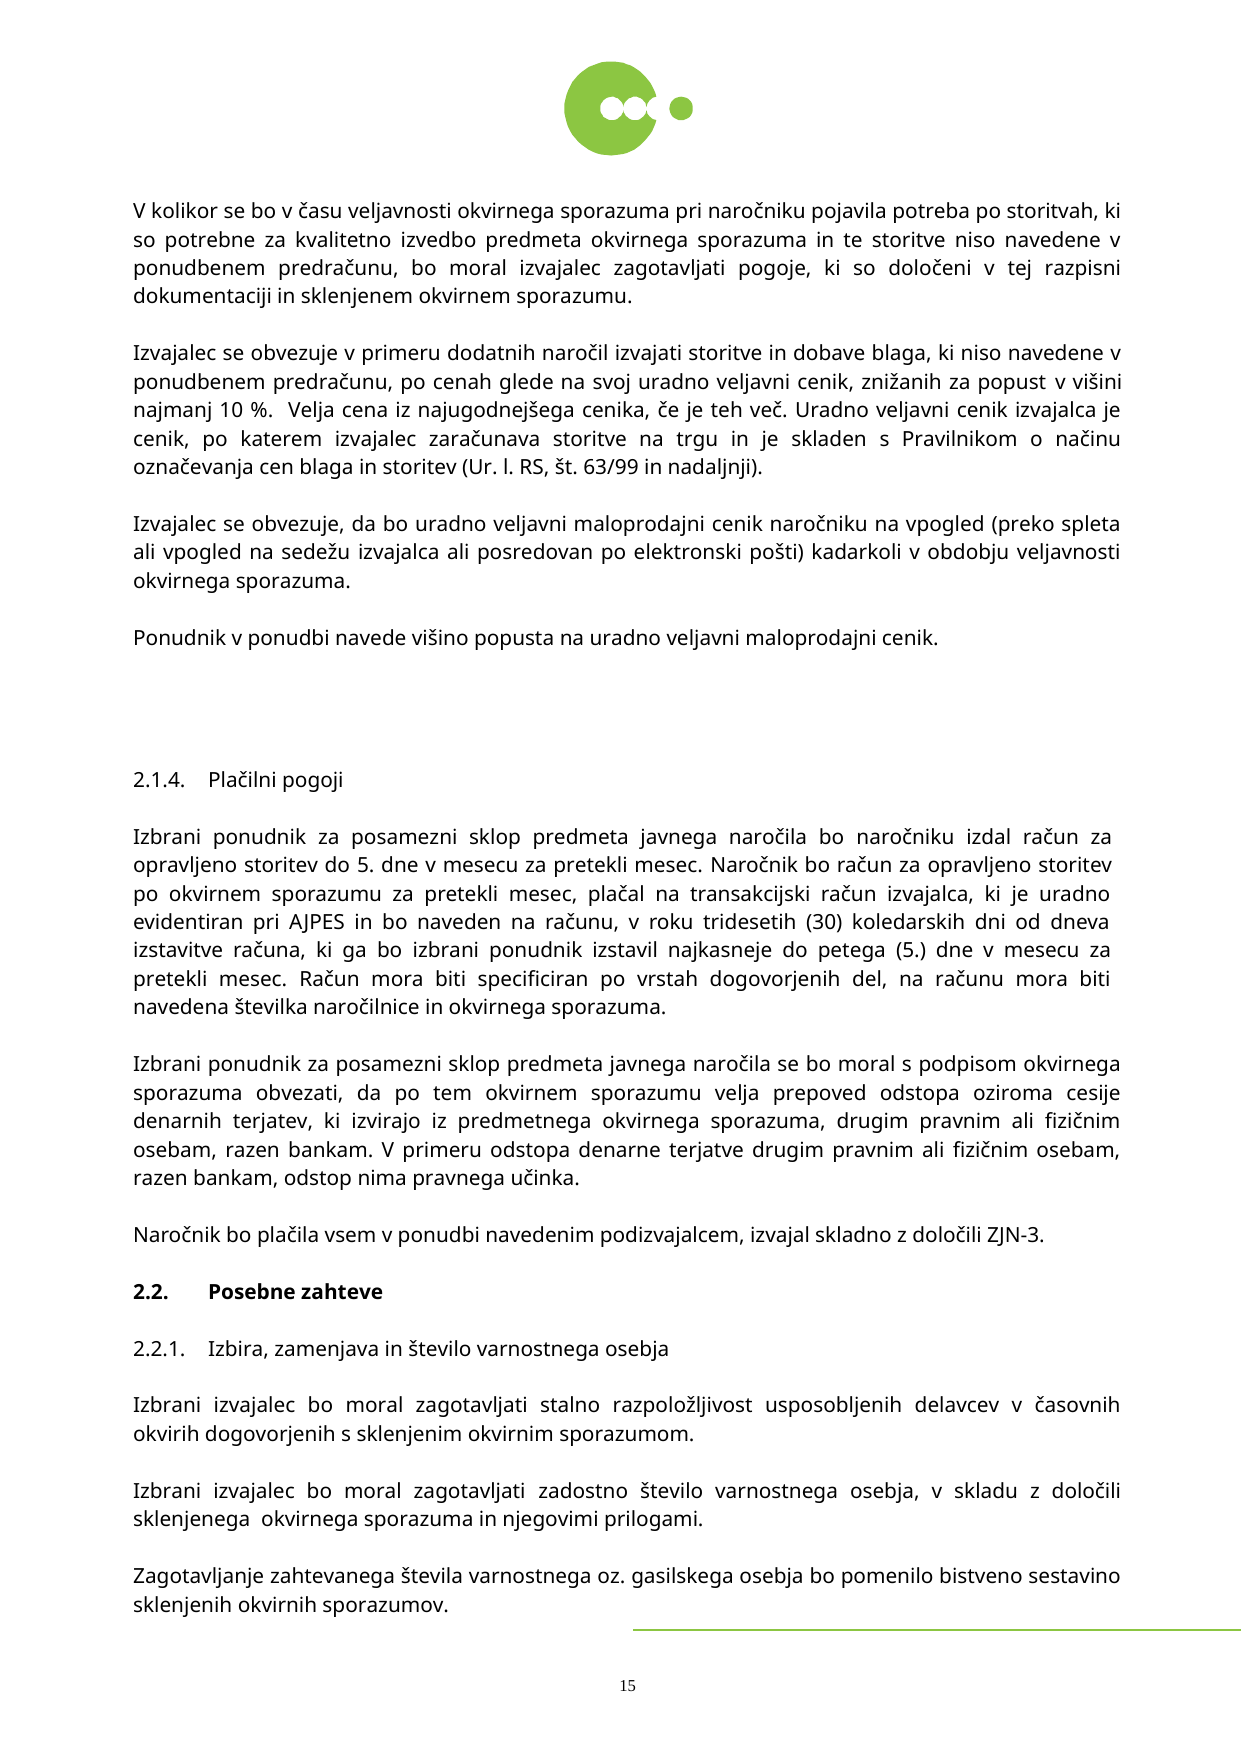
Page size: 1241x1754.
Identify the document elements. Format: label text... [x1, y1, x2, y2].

list Posebne zahteve [133, 1277, 1122, 1305]
text Izbrani izvajalec bo moral zagotavljati zadostno število varnostnega osebja, v skladu z določili sklenjenega okvirnega sporazuma in njegovimi prilogami. [133, 1476, 1122, 1533]
text Naročnik bo plačila vsem v ponudbi navedenim podizvajalcem, izvajal skladno z določili ZJN-3. [133, 1220, 1122, 1248]
text Izbrani ponudnik za posamezni sklop predmeta javnega naročila se bo moral s podpisom okvirnega sporazuma obvezati, da po tem okvirnem sporazumu velja prepoved odstopa oziroma cesije denarnih terjatev, ki izvirajo iz predmetnega okvirnega sporazuma, drugim pravnim ali fizičnim osebam, razen bankam. V primeru odstopa denarne terjatve drugim pravnim ali fizičnim osebam, razen bankam, odstop nima pravnega učinka. [133, 1049, 1122, 1192]
text Izvajalec se obvezuje, da bo uradno veljavni maloprodajni cenik naročniku na vpogled (preko spleta ali vpogled na sedežu izvajalca ali posredovan po elektronski pošti) kadarkoli v obdobju veljavnosti okvirnega sporazuma. [133, 509, 1122, 594]
list Izbira, zamenjava in število varnostnega osebja [133, 1334, 1122, 1362]
list Plačilni pogoji [133, 765, 1122, 793]
text Izbrani izvajalec bo moral zagotavljati stalno razpoložljivost usposobljenih delavcev v časovnih okvirih dogovorjenih s sklenjenim okvirnim sporazumom. [133, 1391, 1122, 1447]
text Zagotavljanje zahtevanega števila varnostnega oz. gasilskega osebja bo pomenilo bistveno sestavino sklenjenih okvirnih sporazumov. [133, 1561, 1122, 1618]
text Izvajalec se obvezuje v primeru dodatnih naročil izvajati storitve in dobave blaga, ki niso navedene v ponudbenem predračunu, po cenah glede na svoj uradno veljavni cenik, znižanih za popust v višini najmanj 10 %. Velja cena iz najugodnejšega cenika, če je teh več. Uradno veljavni cenik izvajalca je cenik, po katerem izvajalec zaračunava storitve na trgu in je skladen s Pravilnikom o načinu označevanja cen blaga in storitev (Ur. l. RS, št. 63/99 in nadaljnji). [133, 338, 1122, 481]
text Ponudnik v ponudbi navede višino popusta na uradno veljavni maloprodajni cenik. [133, 623, 1122, 651]
list V kolikor se bo v času veljavnosti okvirnega sporazuma pri naročniku pojavila potreba po storitvah, ki so potrebne za kvalitetno izvedbo predmeta okvirnega sporazuma in te storitve niso navedene v ponudbenem predračunu, bo moral izvajalec zagotavljati pogoje, ki so določeni v tej razpisni dokumentaciji in sklenjenem okvirnem sporazumu. [133, 196, 1122, 310]
text Izbrani ponudnik za posamezni sklop predmeta javnega naročila bo naročniku izdal račun za opravljeno storitev do 5. dne v mesecu za pretekli mesec. Naročnik bo račun za opravljeno storitev po okvirnem sporazumu za pretekli mesec, plačal na transakcijski račun izvajalca, ki je uradno evidentiran pri AJPES in bo naveden na računu, v roku tridesetih (30) koledarskih dni od dneva izstavitve računa, ki ga bo izbrani ponudnik izstavil najkasneje do petega (5.) dne v mesecu za pretekli mesec. Račun mora biti specificiran po vrstah dogovorjenih del, na računu mora biti navedena številka naročilnice in okvirnega sporazuma. [133, 822, 1112, 1021]
